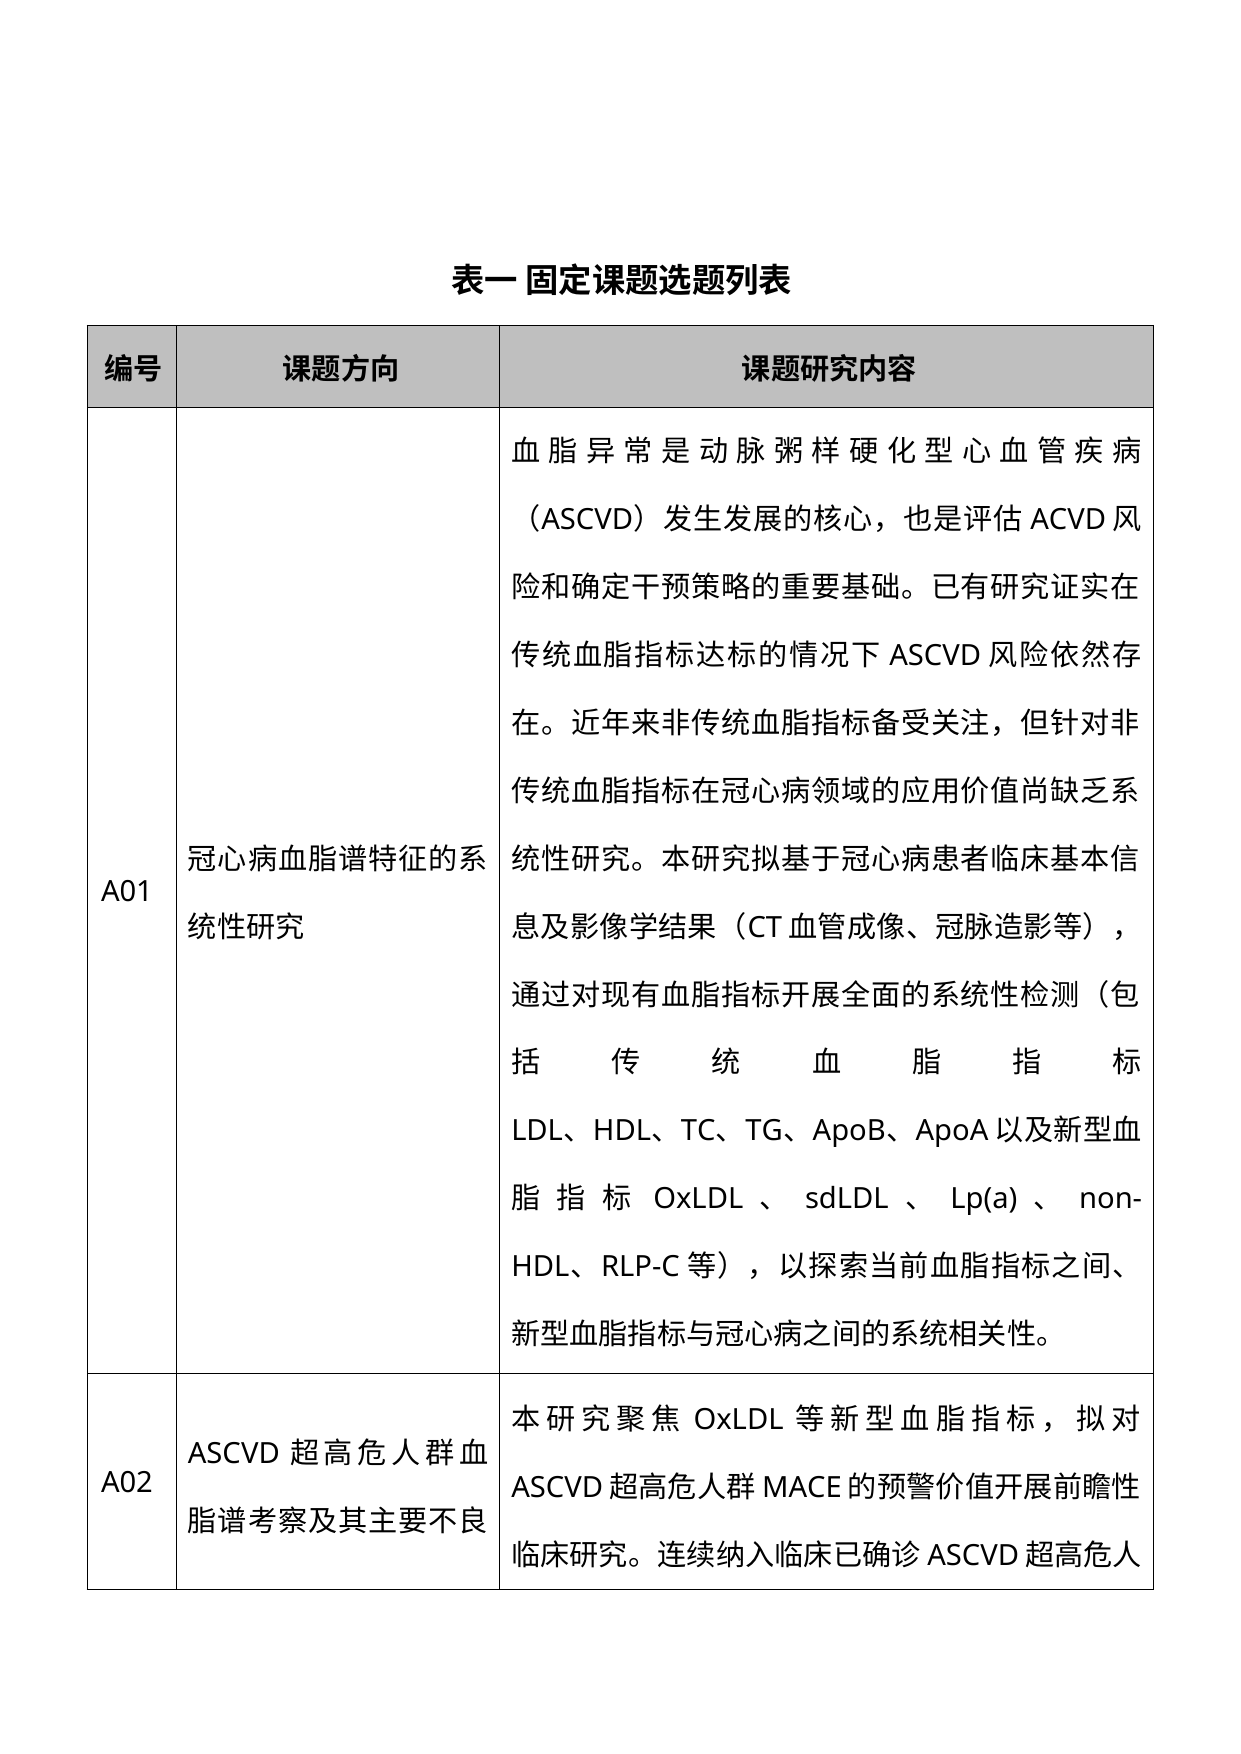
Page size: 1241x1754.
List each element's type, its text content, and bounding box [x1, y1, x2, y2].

table_header 课题研究内容 [500, 326, 1153, 407]
table_cell A02 [88, 1374, 176, 1589]
text 表一 固定课题选题列表 [150, 244, 1090, 312]
table_header 编号 [88, 326, 176, 407]
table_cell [177, 1374, 499, 1589]
table_cell A01 [88, 408, 176, 1373]
table_cell 血脂异常是动脉粥样硬化型心血管疾病（ASCVD）发生发展的核心，也是评估ACVD风险和确定干预策略的重要基础。已有研究证实在传统血脂指标达标的情况下ASCVD风险依然存在。近年来非传统血脂指标备受关注，但针对非传统血脂指标在冠心病领域的应用价值尚缺乏系统性研究。本研究拟基于冠心病患者临床基本信息及影像学结果（CT血管成像、冠脉造影等），通过对现有血脂指标开展全面的系统性检测（包括传统血脂指标LDL、HDL、TC、TG、ApoB、ApoA以及新型血脂指标OxLDL、sdLDL、Lp(a)、non-HDL、RLP-C等），以探索当前血脂指标之间、新型血脂指标与冠心病之间的系统相关性。 [500, 408, 1153, 1373]
table_header 课题方向 [177, 326, 499, 407]
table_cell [500, 1374, 1153, 1589]
table_cell 冠心病血脂谱特征的系统性研究 [177, 408, 499, 1373]
